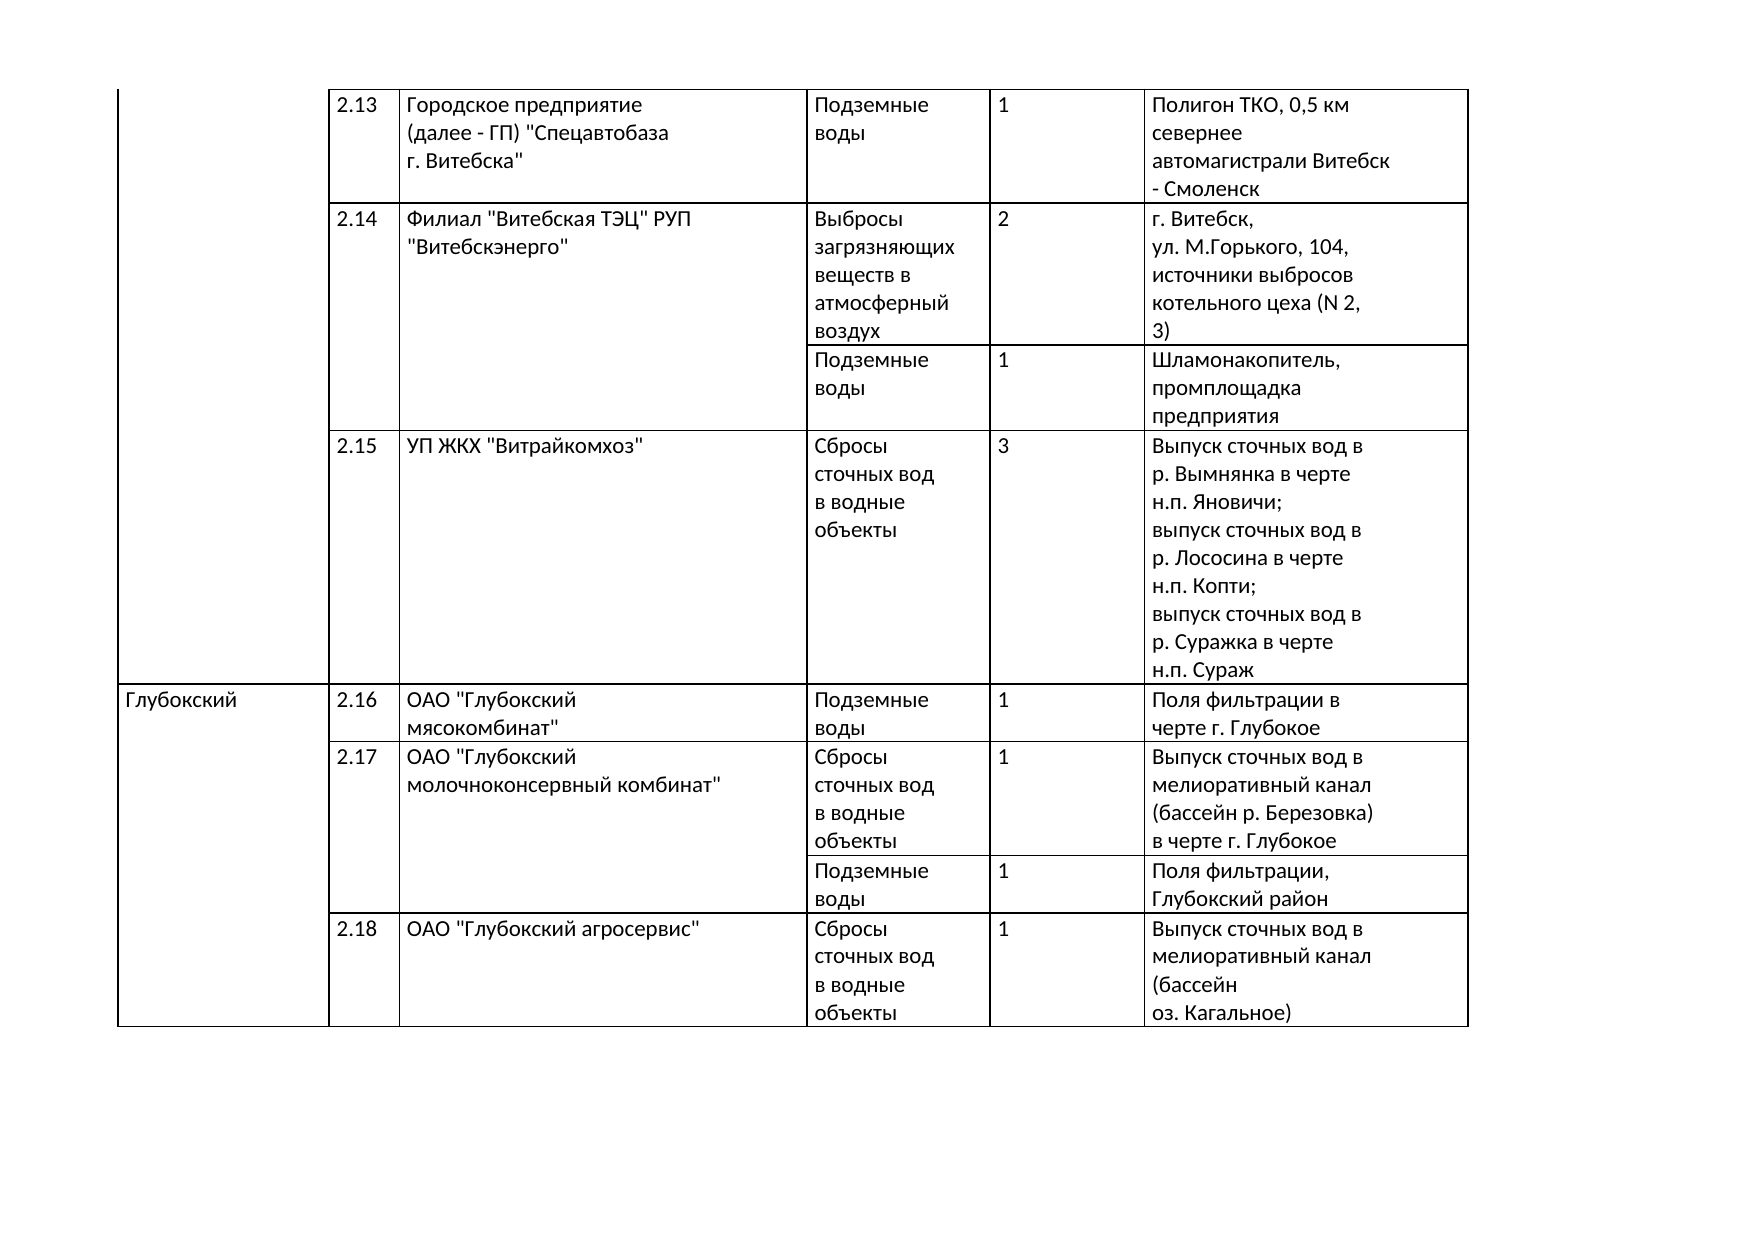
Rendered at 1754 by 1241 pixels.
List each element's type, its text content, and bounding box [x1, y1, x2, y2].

table_cell 1 [991, 346, 1144, 429]
table_cell 2.15 [330, 431, 399, 683]
table_cell Выпуск сточных вод в мелиоративный канал (бассейн р. Березовка) в черте г. Глубокое [1145, 742, 1467, 854]
table_cell 1 [991, 856, 1144, 912]
table_cell 2.17 [330, 742, 399, 912]
table_cell Выбросы загрязняющих веществ в атмосферный воздух [808, 204, 989, 344]
table_cell 2.18 [330, 914, 399, 1026]
table_cell ОАО "Глубокский мясокомбинат" [400, 685, 806, 741]
table_cell Городское предприятие (далее - ГП) "Спецавтобаза г. Витебска" [400, 90, 806, 202]
table_cell Сбросы сточных вод в водные объекты [808, 914, 989, 1026]
table_cell Шламонакопитель, промплощадка предприятия [1145, 346, 1467, 429]
table_cell Сбросы сточных вод в водные объекты [808, 742, 989, 854]
table_cell 3 [991, 431, 1144, 683]
table_cell Подземные воды [808, 346, 989, 429]
table_cell ОАО "Глубокский молочноконсервный комбинат" [400, 742, 806, 912]
table_cell 1 [991, 742, 1144, 854]
table_cell 2.13 [330, 90, 399, 202]
table_cell 1 [991, 90, 1144, 202]
table_cell УП ЖКХ "Витрайкомхоз" [400, 431, 806, 683]
table_cell 2 [991, 204, 1144, 344]
table_cell Выпуск сточных вод в мелиоративный канал (бассейн оз. Кагальное) [1145, 914, 1467, 1026]
table_cell Подземные воды [808, 90, 989, 202]
table_cell 1 [991, 914, 1144, 1026]
table_cell 2.16 [330, 685, 399, 741]
table_cell ОАО "Глубокский агросервис" [400, 914, 806, 1026]
table_cell Полигон ТКО, 0,5 км севернее автомагистрали Витебск - Смоленск [1145, 90, 1467, 202]
table_cell Глубокский [119, 685, 328, 1026]
table_cell 1 [991, 685, 1144, 741]
table_cell 2.14 [330, 204, 399, 429]
table_cell Сбросы сточных вод в водные объекты [808, 431, 989, 683]
table_cell Подземные воды [808, 856, 989, 912]
table_cell Подземные воды [808, 685, 989, 741]
table_cell Поля фильтрации, Глубокский район [1145, 856, 1467, 912]
table_cell г. Витебск, ул. М.Горького, 104, источники выбросов котельного цеха (N 2, 3) [1145, 204, 1467, 344]
table_cell Выпуск сточных вод в р. Вымнянка в черте н.п. Яновичи; выпуск сточных вод в р. Лососина в черте н.п. Копти; выпуск сточных вод в р. Суражка в черте н.п. Сураж [1145, 431, 1467, 683]
table_cell Поля фильтрации в черте г. Глубокое [1145, 685, 1467, 741]
table_cell Филиал "Витебская ТЭЦ" РУП "Витебскэнерго" [400, 204, 806, 429]
